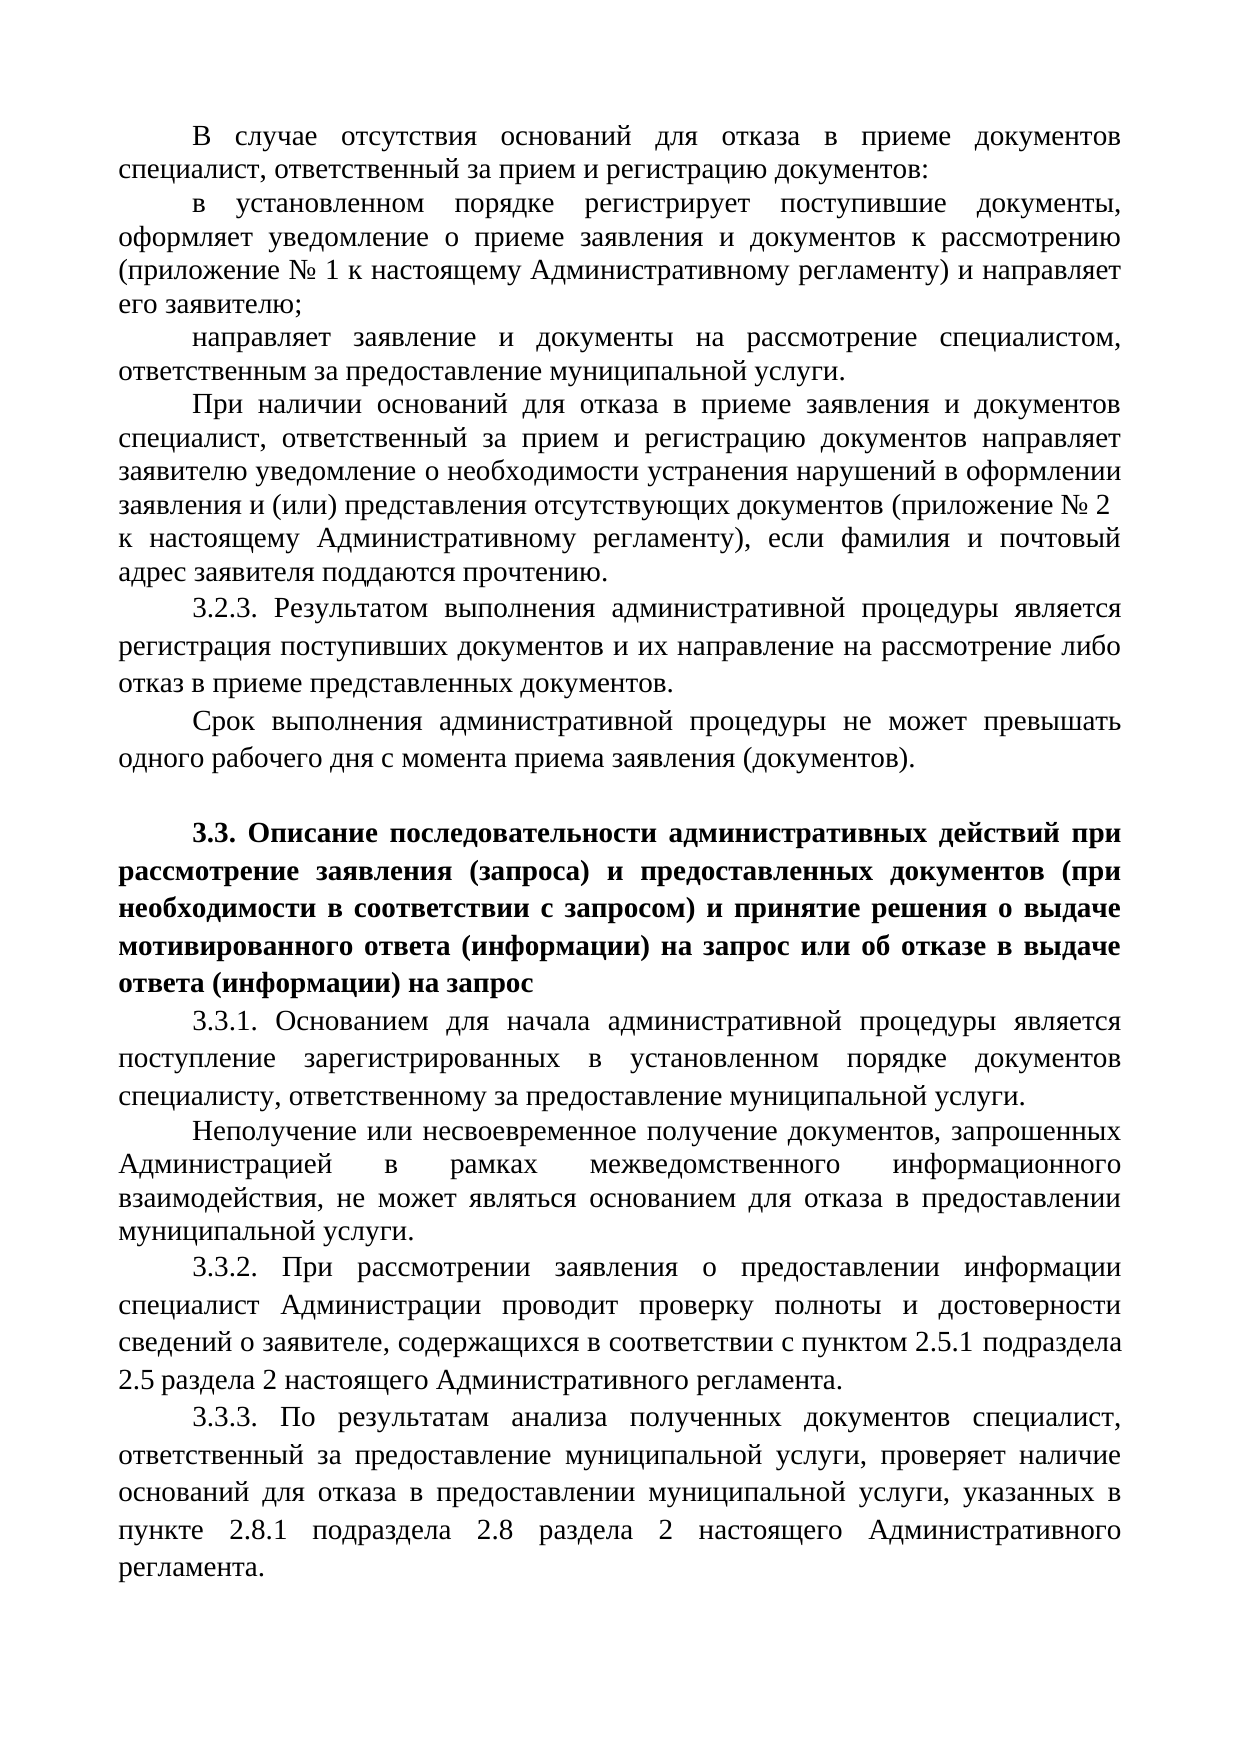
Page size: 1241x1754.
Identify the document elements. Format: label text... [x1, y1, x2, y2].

text При наличии оснований для отказа в приеме заявления и документов специалист, ответственный за прием и регистрацию документов направляет заявителю уведомление о необходимости устранения нарушений в оформлении заявления и (или) представления отсутствующих документов (приложение № 2 [118, 386, 1122, 521]
text В случае отсутствия оснований для отказа в приеме документов специалист, ответственный за прием и регистрацию документов: [118, 118, 1122, 185]
text к настоящему Административному регламенту), если фамилия и почтовый адрес заявителя поддаются прочтению. [118, 521, 1122, 588]
text 3.3.1. Основанием для начала административной процедуры является поступление зарегистрированных в установленном порядке документов специалисту, ответственному за предоставление муниципальной услуги. [118, 1000, 1122, 1113]
text направляет заявление и документы на рассмотрение специалистом, ответственным за предоставление муниципальной услуги. [118, 319, 1122, 386]
text 3.3.2. При рассмотрении заявления о предоставлении информации специалист Администрации проводит проверку полноты и достоверности сведений о заявителе, содержащихся в соответствии с пунктом 2.5.1 подраздела 2.5 раздела 2 настоящего Административного регламента. [118, 1247, 1122, 1397]
text Неполучение или несвоевременное получение документов, запрошенных Администрацией в рамках межведомственного информационного взаимодействия, не может являться основанием для отказа в предоставлении муниципальной услуги. [118, 1113, 1122, 1247]
text в установленном порядке регистрирует поступившие документы, оформляет уведомление о приеме заявления и документов к рассмотрению (приложение № 1 к настоящему Административному регламенту) и направляет его заявителю; [118, 185, 1122, 319]
text 3.2.3. Результатом выполнения административной процедуры является регистрация поступивших документов и их направление на рассмотрение либо отказ в приеме представленных документов. [118, 588, 1122, 700]
text Срок выполнения административной процедуры не может превышать одного рабочего дня с момента приема заявления (документов). [118, 700, 1122, 775]
text 3.3.3. По результатам анализа полученных документов специалист, ответственный за предоставление муниципальной услуги, проверяет наличие оснований для отказа в предоставлении муниципальной услуги, указанных в пункте 2.8.1 подраздела 2.8 раздела 2 настоящего Административного регламента. [118, 1397, 1122, 1584]
text 3.3. Описание последовательности административных действий при рассмотрение заявления (запроса) и предоставленных документов (при необходимости в соответствии с запросом) и принятие решения о выдаче мотивированного ответа (информации) на запрос или об отказе в выдаче ответа (информации) на запрос [118, 813, 1122, 1000]
